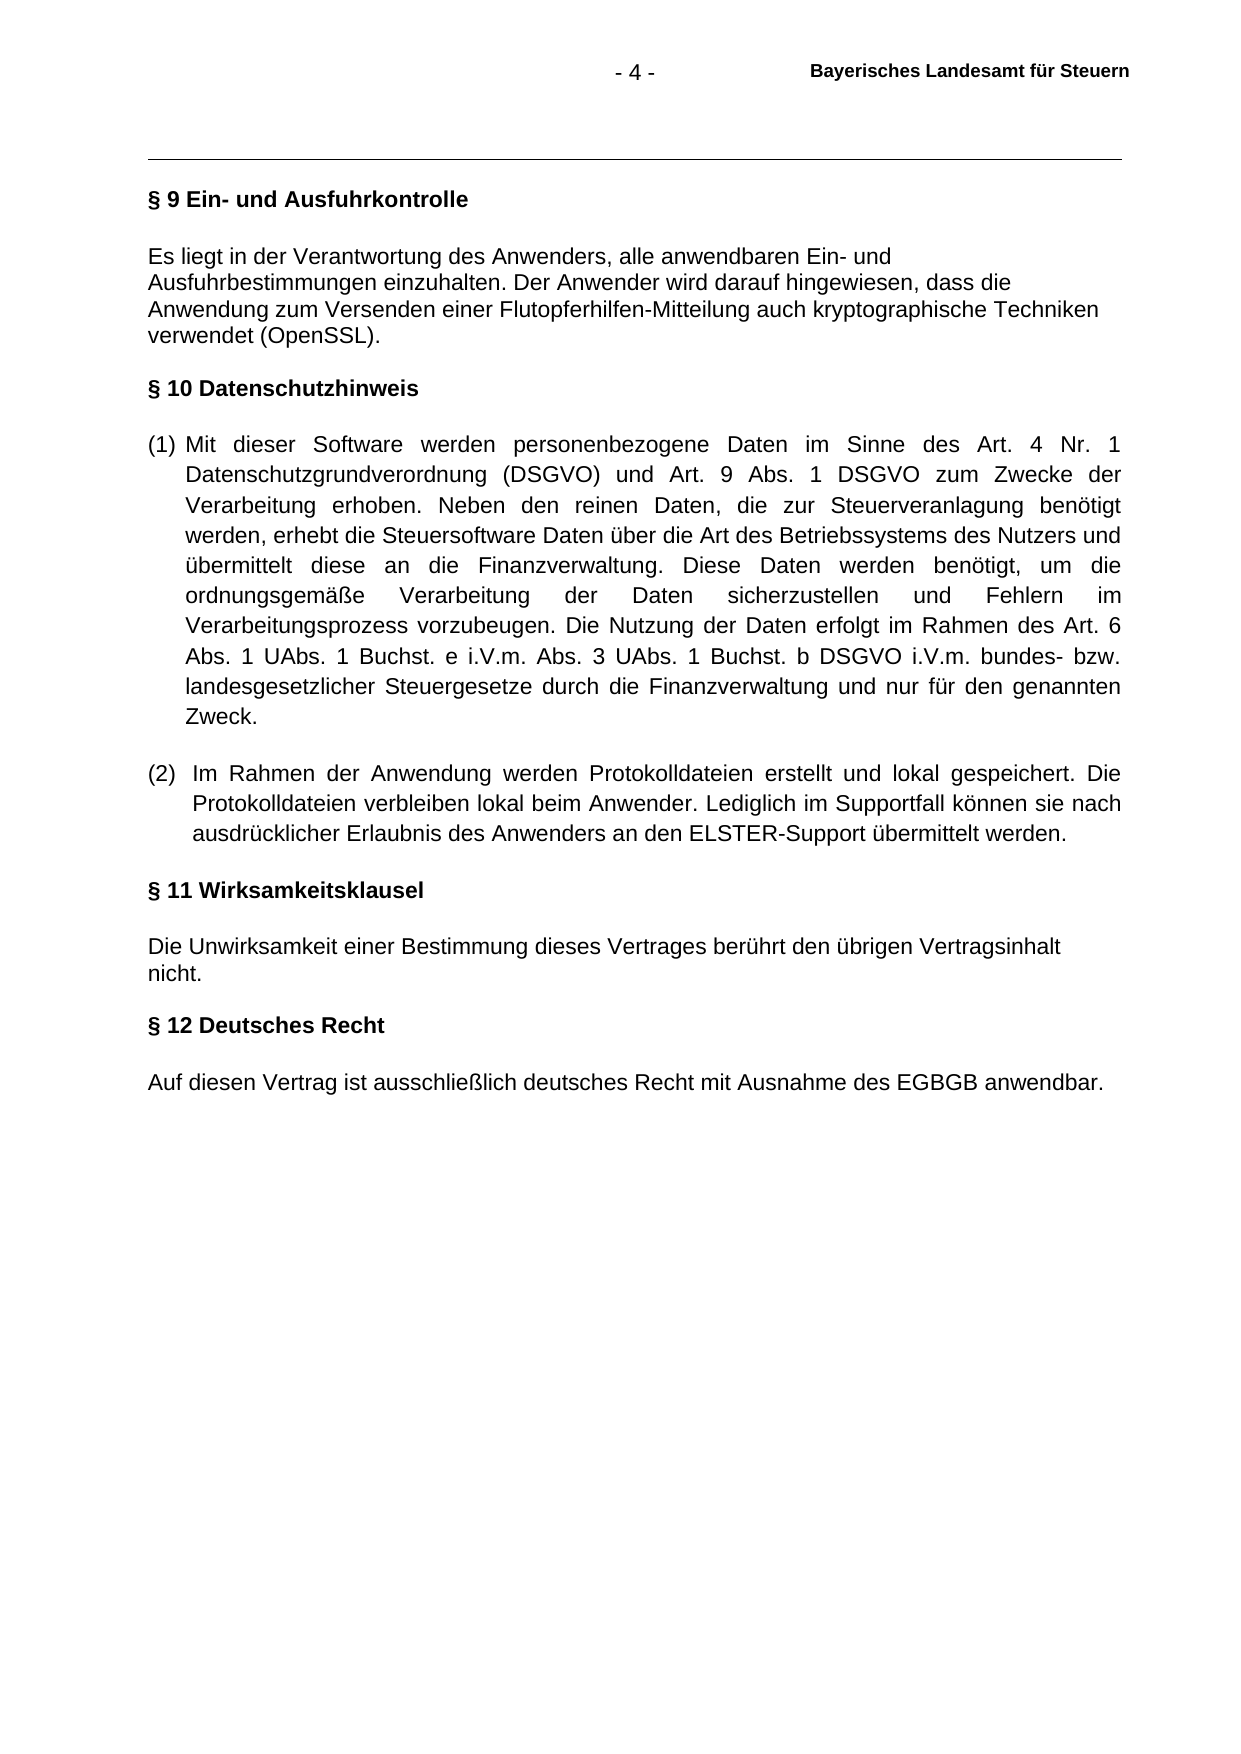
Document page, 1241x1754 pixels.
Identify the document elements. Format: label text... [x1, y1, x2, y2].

text Die Unwirksamkeit einer Bestimmung dieses Vertrages berührt den übrigen Vertragsinhalt nicht. [148, 933, 1122, 986]
list Mit dieser Software werden personenbezogene Daten im Sinne des Art. 4 Nr. 1 Datenschutzgrundverordnung (DSGVO) und Art. 9 Abs. 1 DSGVO zum Zwecke der Verarbeitung erhoben. Neben den reinen Daten, die zur Steuerveranlagung benötigt werden, erhebt die Steuersoftware Daten über die Art des Betriebssystems des Nutzers und übermittelt diese an die Finanzverwaltung. Diese Daten werden benötigt, um die ordnungsgemäße Verarbeitung der Daten sicherzustellen und Fehlern im Verarbeitungsprozess vorzubeugen. Die Nutzung der Daten erfolgt im Rahmen des Art. 6 Abs. 1 UAbs. 1 Buchst. e i.V.m. Abs. 3 UAbs. 1 Buchst. b DSGVO i.V.m. bundes- bzw. landesgesetzlicher Steuergesetze durch die Finanzverwaltung und nur für den genannten Zweck. [148, 431, 1122, 729]
text § 11 Wirksamkeitsklausel [148, 877, 1122, 903]
text § 12 Deutsches Recht [148, 1012, 1122, 1039]
text § 10 Datenschutzhinweis [148, 375, 1122, 401]
text § 9 Ein- und Ausfuhrkontrolle [148, 186, 1122, 213]
text Es liegt in der Verantwortung des Anwenders, alle anwendbaren Ein- und Ausfuhrbestimmungen einzuhalten. Der Anwender wird darauf hingewiesen, dass die Anwendung zum Versenden einer Flutopferhilfen-Mitteilung auch kryptographische Techniken verwendet (OpenSSL). [148, 243, 1122, 348]
text Auf diesen Vertrag ist ausschließlich deutsches Recht mit Ausnahme des EGBGB anwendbar. [148, 1069, 1122, 1095]
list Im Rahmen der Anwendung werden Protokolldateien erstellt und lokal gespeichert. Die Protokolldateien verbleiben lokal beim Anwender. Lediglich im Supportfall können sie nach ausdrücklicher Erlaubnis des Anwenders an den ELSTER-Support übermittelt werden. [148, 760, 1122, 846]
